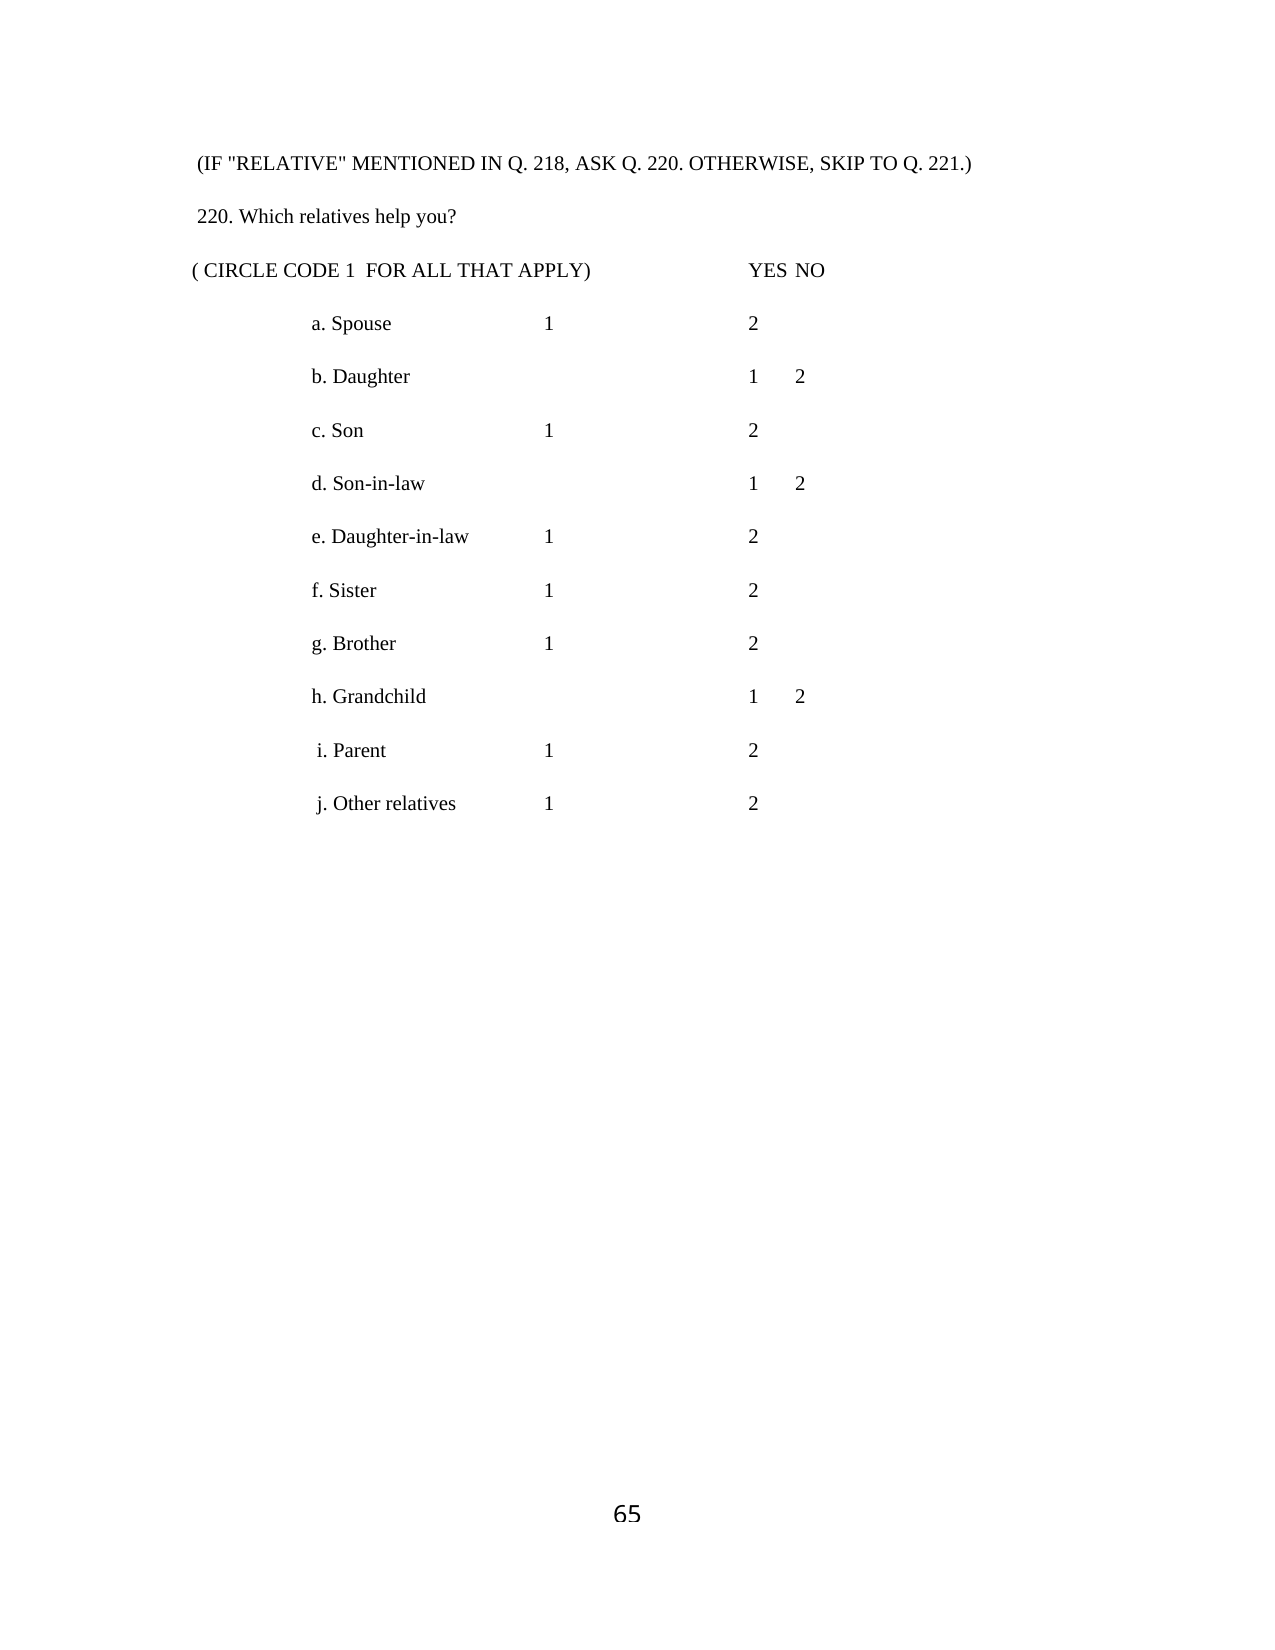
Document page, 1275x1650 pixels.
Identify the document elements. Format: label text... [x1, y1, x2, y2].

text j. Other relatives 1 2 [150, 790, 1209, 815]
text 220. Which relatives help you? [150, 203, 1209, 228]
text d. Son-in-law 1 2 [150, 470, 1209, 495]
text h. Grandchild 1 2 [150, 683, 1209, 708]
text i. Parent 1 2 [150, 737, 1209, 762]
text e. Daughter-in-law 1 2 [150, 523, 1209, 548]
text f. Sister 1 2 [150, 577, 1209, 602]
text g. Brother 1 2 [150, 630, 1209, 655]
text c. Son 1 2 [150, 417, 1209, 442]
text (IF "RELATIVE" MENTIONED IN Q. 218, ASK Q. 220. OTHERWISE, SKIP TO Q. 221.) [150, 150, 1209, 175]
text b. Daughter 1 2 [150, 363, 1209, 388]
text ( CIRCLE CODE 1 FOR ALL THAT APPLY) YES NO [150, 257, 1209, 282]
text a. Spouse 1 2 [150, 310, 1209, 335]
